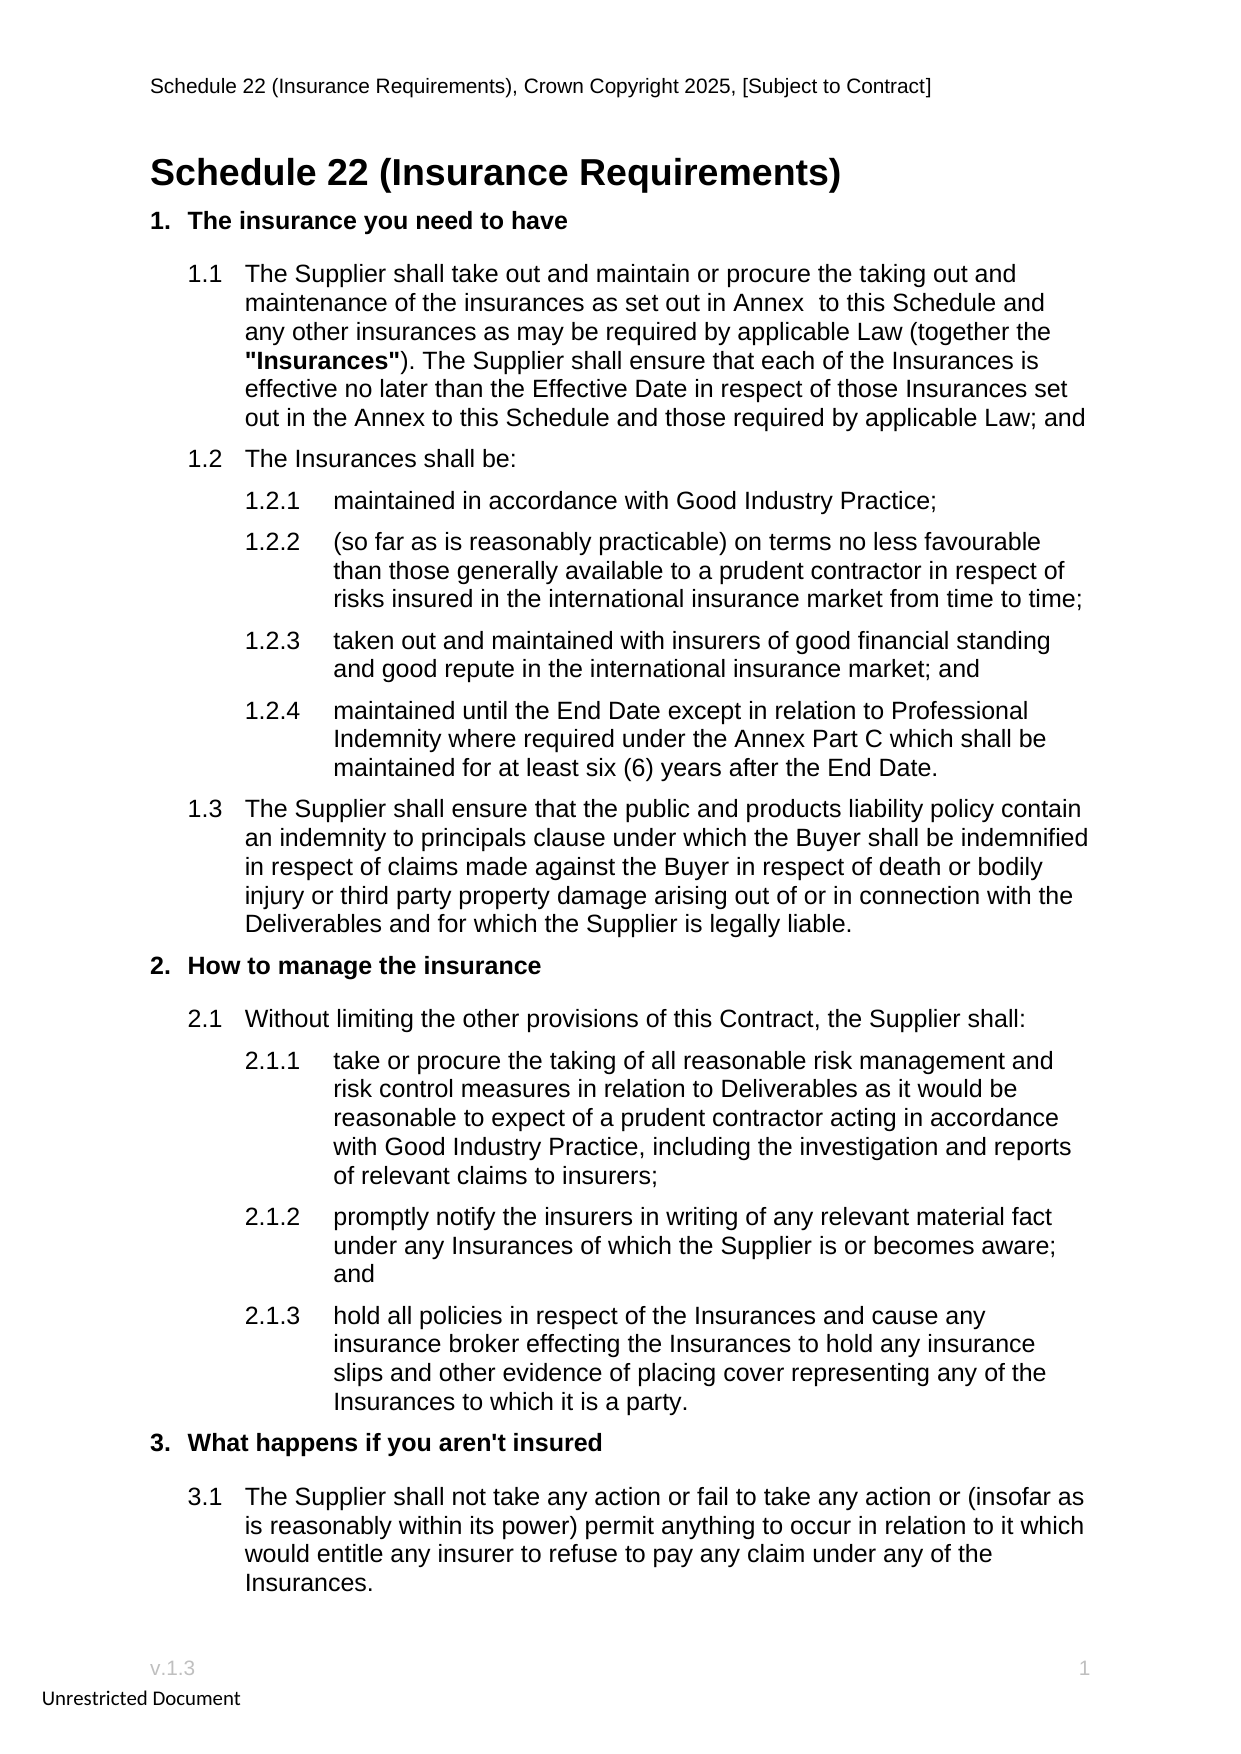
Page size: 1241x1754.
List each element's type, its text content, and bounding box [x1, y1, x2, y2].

subtitle What happens if you aren't insured [150, 1428, 1090, 1457]
text The Insurances shall be: [187, 444, 1090, 473]
text hold all policies in respect of the Insurances and cause any insurance broker effecting the Insurances to hold any insurance slips and other evidence of placing cover representing any of the Insurances to which it is a party. [244, 1301, 1090, 1416]
subtitle The insurance you need to have [150, 206, 1090, 234]
text maintained in accordance with Good Industry Practice; [244, 486, 1090, 514]
text promptly notify the insurers in writing of any relevant material fact under any Insurances of which the Supplier is or becomes aware; and [244, 1202, 1090, 1288]
text The Supplier shall ensure that the public and products liability policy contain an indemnity to principals clause under which the Buyer shall be indemnified in respect of claims made against the Buyer in respect of death or bodily injury or third party property damage arising out of or in connection with the Deliverables and for which the Supplier is legally liable. [187, 794, 1090, 938]
text take or procure the taking of all reasonable risk management and risk control measures in relation to Deliverables as it would be reasonable to expect of a prudent contractor acting in accordance with Good Industry Practice, including the investigation and reports of relevant claims to insurers; [244, 1046, 1090, 1189]
text Without limiting the other provisions of this Contract, the Supplier shall: [187, 1004, 1090, 1033]
text The Supplier shall take out and maintain or procure the taking out and maintenance of the insurances as set out in Annex 1 to this Schedule and any other insurances as may be required by applicable Law (together the "Insurances"). The Supplier shall ensure that each of the Insurances is effective no later than the Effective Date in respect of those Insurances set out in the Annex to this Schedule and those required by applicable Law; and [187, 259, 1090, 432]
text Schedule 22 (Insurance Requirements) [150, 150, 1090, 193]
text maintained until the End Date except in relation to Professional Indemnity where required under the Annex Part C which shall be maintained for at least six (6) years after the End Date. [244, 696, 1090, 782]
text taken out and maintained with insurers of good financial standing and good repute in the international insurance market; and [244, 626, 1090, 683]
subtitle How to manage the insurance [150, 951, 1090, 979]
text (so far as is reasonably practicable) on terms no less favourable than those generally available to a prudent contractor in respect of risks insured in the international insurance market from time to time; [244, 527, 1090, 613]
text The Supplier shall not take any action or fail to take any action or (insofar as is reasonably within its power) permit anything to occur in relation to it which would entitle any insurer to refuse to pay any claim under any of the Insurances. [187, 1482, 1090, 1597]
